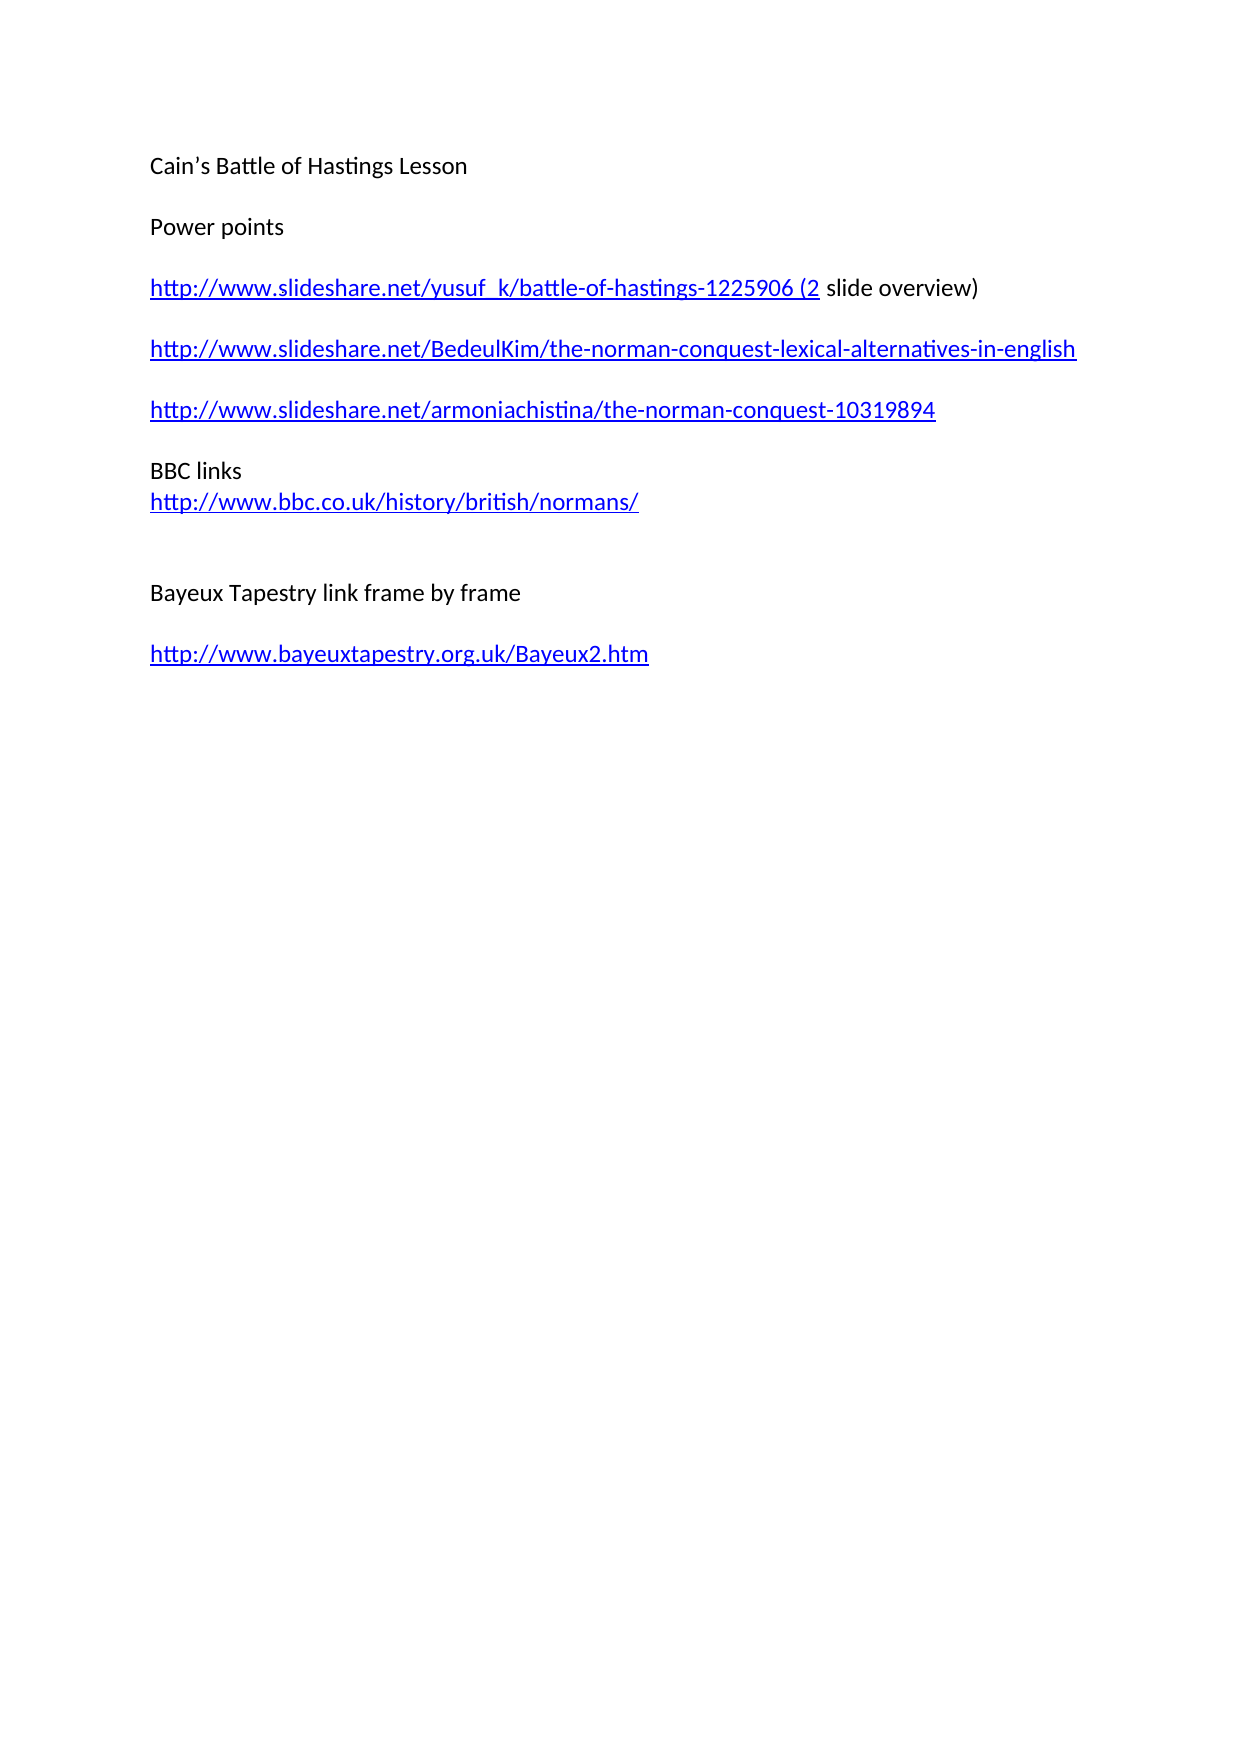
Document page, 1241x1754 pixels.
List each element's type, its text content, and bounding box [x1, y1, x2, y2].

text Bayeux Tapestry link frame by frame [150, 577, 1090, 608]
text http://www.slideshare.net/armoniachistina/the-norman-conquest-10319894 [150, 394, 1090, 425]
text Power points [150, 211, 1090, 242]
text Cain’s Battle of Hastings Lesson [150, 150, 1090, 181]
text http://www.bbc.co.uk/history/british/normans/ [150, 486, 1090, 516]
text http://www.bayeuxtapestry.org.uk/Bayeux2.htm [150, 638, 1090, 669]
text http://www.slideshare.net/yusuf_k/battle-of-hastings-1225906 (2 slide overview) [150, 272, 1090, 303]
text http://www.slideshare.net/BedeulKim/the-norman-conquest-lexical-alternatives-in-english [150, 333, 1090, 364]
text BBC links [150, 455, 1090, 486]
